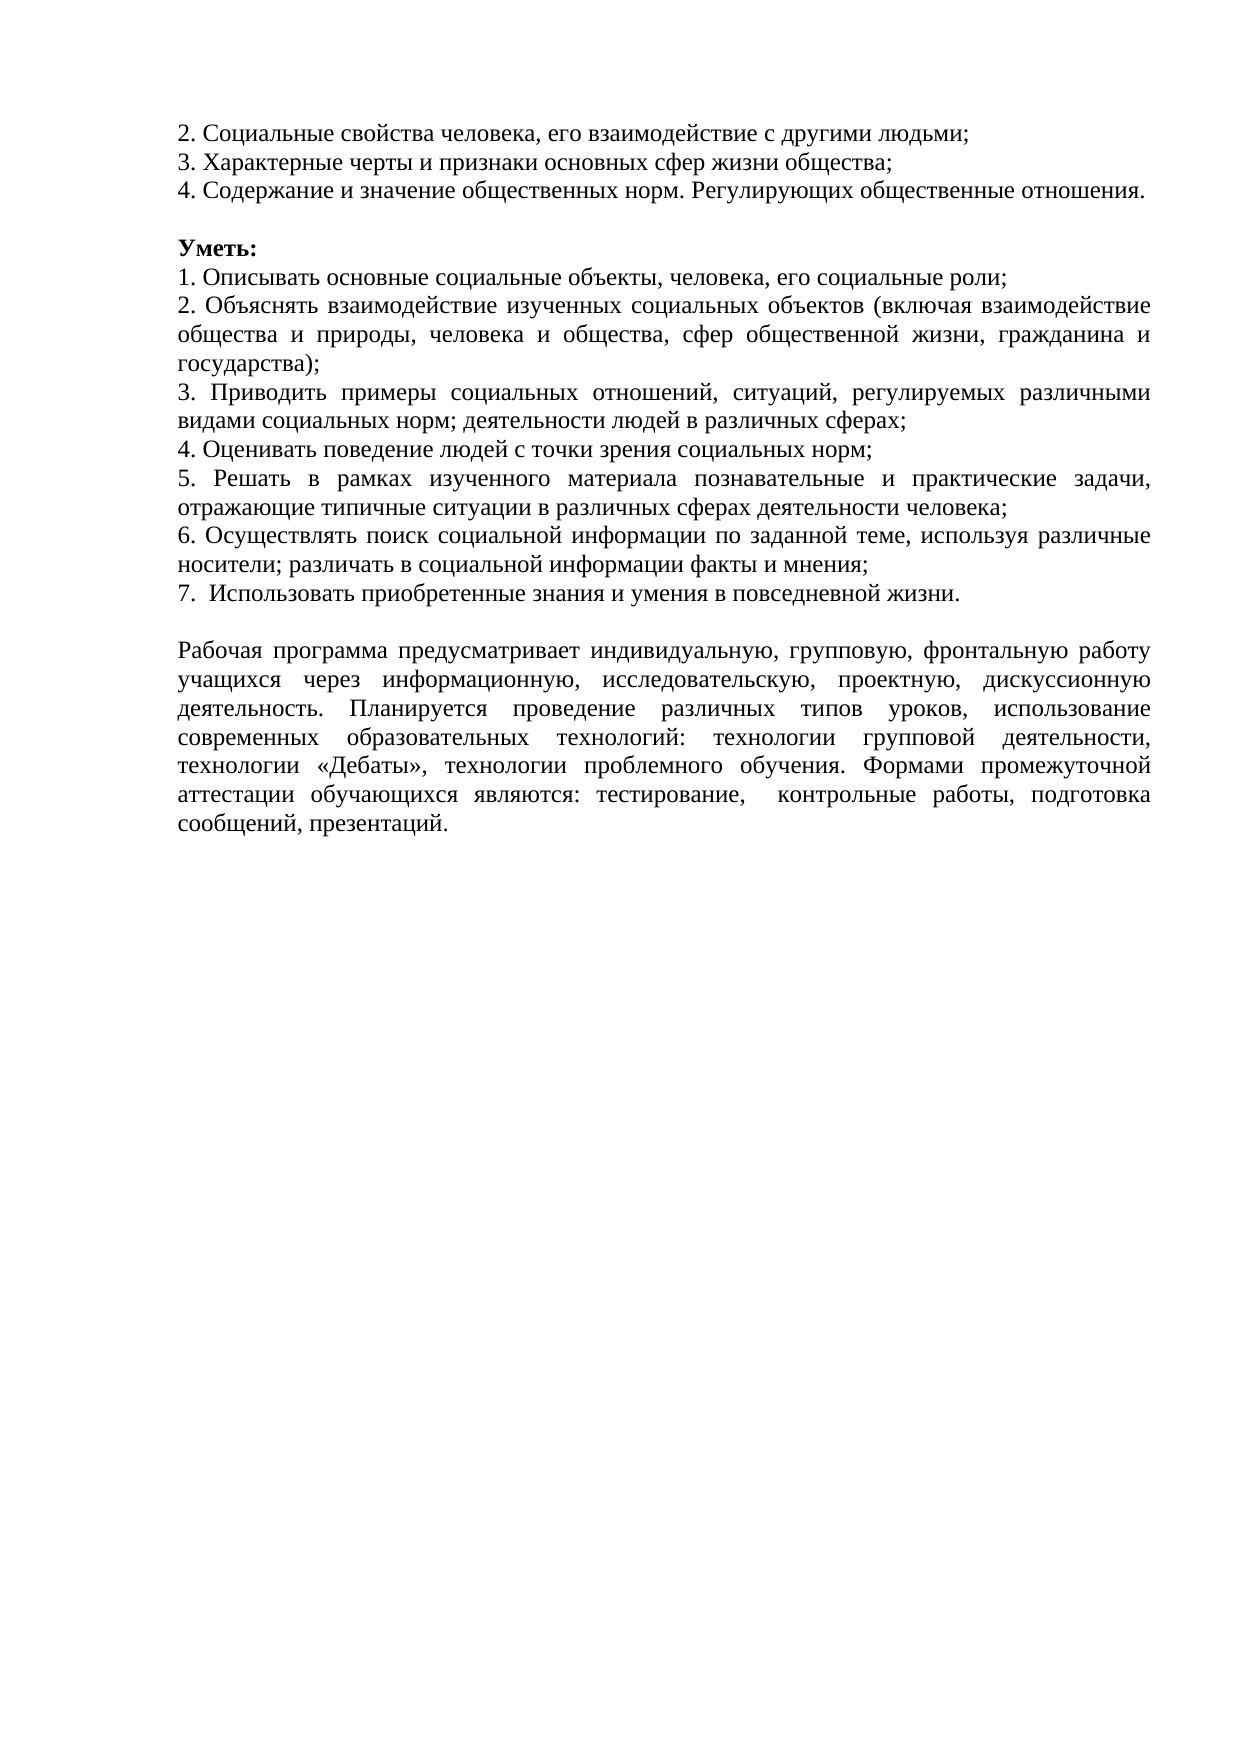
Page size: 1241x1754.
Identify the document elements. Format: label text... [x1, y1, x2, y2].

text 5. Решать в рамках изученного материала познавательные и практические задачи, отражающие типичные ситуации в различных сферах деятельности человека; [177, 463, 1152, 521]
text 3. Характерные черты и признаки основных сфер жизни общества; [177, 147, 1152, 176]
text 3. Приводить примеры социальных отношений, ситуаций, регулируемых различными видами социальных норм; деятельности людей в различных сферах; [177, 377, 1152, 434]
text 4. Оценивать поведение людей с точки зрения социальных норм; [177, 434, 1152, 463]
text Уметь: [177, 233, 1152, 262]
text 1. Описывать основные социальные объекты, человека, его социальные роли; [177, 262, 1152, 291]
text 7. Использовать приобретенные знания и умения в повседневной жизни. [177, 578, 1152, 607]
text 4. Содержание и значение общественных норм. Регулирующих общественные отношения. [177, 176, 1152, 204]
text Рабочая программа предусматривает индивидуальную, групповую, фронтальную работу учащихся через информационную, исследовательскую, проектную, дискуссионную деятельность. Планируется проведение различных типов уроков, использование современных образовательных технологий: технологии групповой деятельности, технологии «Дебаты», технологии проблемного обучения. Формами промежуточной аттестации обучающихся являются: тестирование, контрольные работы, подготовка сообщений, презентаций. [177, 636, 1152, 837]
text 6. Осуществлять поиск социальной информации по заданной теме, используя различные носители; различать в социальной информации факты и мнения; [177, 521, 1152, 578]
text 2. Объяснять взаимодействие изученных социальных объектов (включая взаимодействие общества и природы, человека и общества, сфер общественной жизни, гражданина и государства); [177, 291, 1152, 377]
text 2. Социальные свойства человека, его взаимодействие с другими людьми; [177, 118, 1152, 147]
